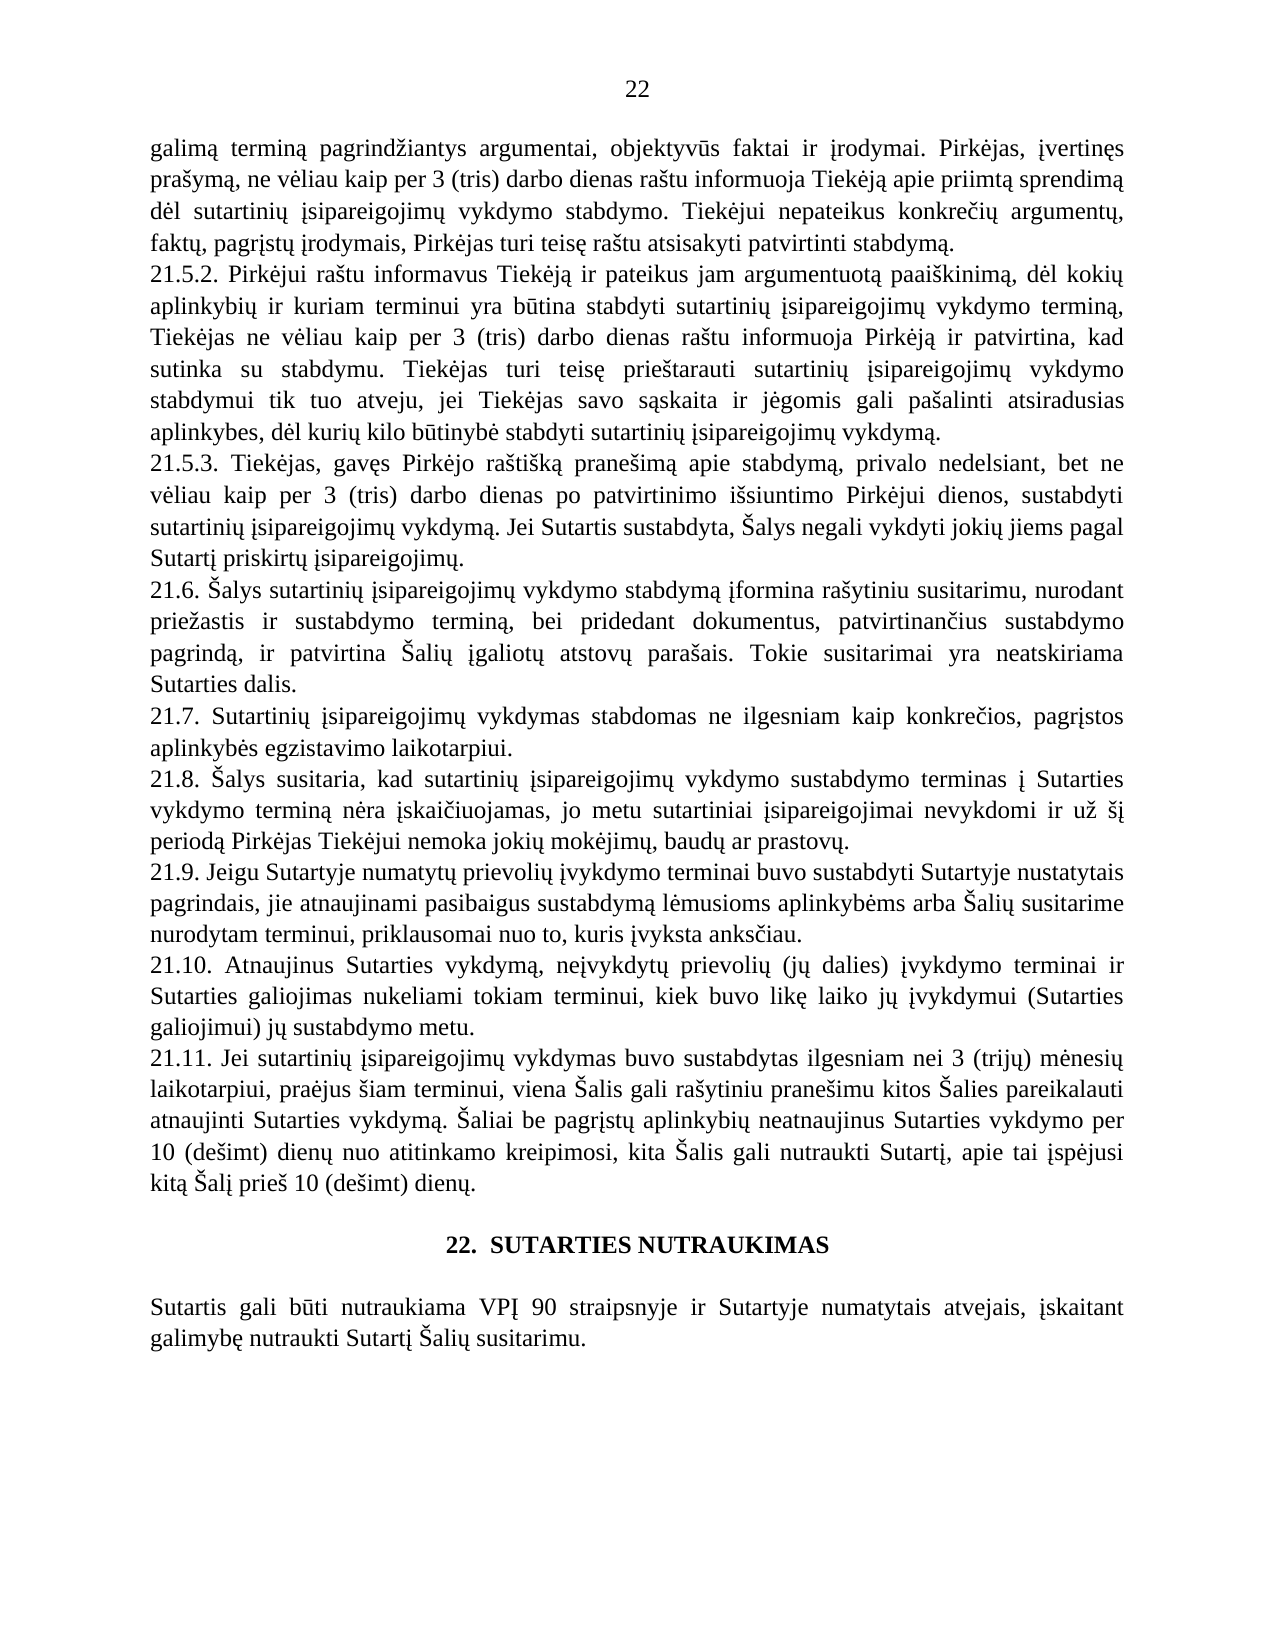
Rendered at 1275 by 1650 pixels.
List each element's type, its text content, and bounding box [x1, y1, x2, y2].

text 21.6. Šalys sutartinių įsipareigojimų vykdymo stabdymą įformina rašytiniu susitarimu, nurodant priežastis ir sustabdymo terminą, bei pridedant dokumentus, patvirtinančius sustabdymo pagrindą, ir patvirtina Šalių įgaliotų atstovų parašais. Tokie susitarimai yra neatskiriama Sutarties dalis. [150, 575, 1125, 698]
text 21.11. Jei sutartinių įsipareigojimų vykdymas buvo sustabdytas ilgesniam nei 3 (trijų) mėnesių laikotarpiui, praėjus šiam terminui, viena Šalis gali rašytiniu pranešimu kitos Šalies pareikalauti atnaujinti Sutarties vykdymą. Šaliai be pagrįstų aplinkybių neatnaujinus Sutarties vykdymo per 10 (dešimt) dienų nuo atitinkamo kreipimosi, kita Šalis gali nutraukti Sutartį, apie tai įspėjusi kitą Šalį prieš 10 (dešimt) dienų. [150, 1043, 1125, 1196]
text 21.10. Atnaujinus Sutarties vykdymą, neįvykdytų prievolių (jų dalies) įvykdymo terminai ir Sutarties galiojimas nukeliami tokiam terminui, kiek buvo likę laiko jų įvykdymui (Sutarties galiojimui) jų sustabdymo metu. [150, 950, 1125, 1041]
text 21.5.2. Pirkėjui raštu informavus Tiekėją ir pateikus jam argumentuotą paaiškinimą, dėl kokių aplinkybių ir kuriam terminui yra būtina stabdyti sutartinių įsipareigojimų vykdymo terminą, Tiekėjas ne vėliau kaip per 3 (tris) darbo dienas raštu informuoja Pirkėją ir patvirtina, kad sutinka su stabdymu. Tiekėjas turi teisę prieštarauti sutartinių įsipareigojimų vykdymo stabdymui tik tuo atveju, jei Tiekėjas savo sąskaita ir jėgomis gali pašalinti atsiradusias aplinkybes, dėl kurių kilo būtinybė stabdyti sutartinių įsipareigojimų vykdymą. [150, 259, 1125, 446]
text Sutartis gali būti nutraukiama VPĮ 90 straipsnyje ir Sutartyje numatytais atvejais, įskaitant galimybę nutraukti Sutartį Šalių susitarimu. [150, 1292, 1125, 1352]
text 21.9. Jeigu Sutartyje numatytų prievolių įvykdymo terminai buvo sustabdyti Sutartyje nustatytais pagrindais, jie atnaujinami pasibaigus sustabdymą lėmusioms aplinkybėms arba Šalių susitarime nurodytam terminui, priklausomai nuo to, kuris įvyksta anksčiau. [150, 857, 1125, 948]
text 21.8. Šalys susitaria, kad sutartinių įsipareigojimų vykdymo sustabdymo terminas į Sutarties vykdymo terminą nėra įskaičiuojamas, jo metu sutartiniai įsipareigojimai nevykdomi ir už šį periodą Pirkėjas Tiekėjui nemoka jokių mokėjimų, baudų ar prastovų. [150, 764, 1125, 855]
text 22. Sutarties nutraukimas [150, 1230, 1125, 1258]
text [150, 133, 1125, 256]
text 21.7. Sutartinių įsipareigojimų vykdymas stabdomas ne ilgesniam kaip konkrečios, pagrįstos aplinkybės egzistavimo laikotarpiui. [150, 701, 1125, 761]
text 21.5.3. Tiekėjas, gavęs Pirkėjo raštišką pranešimą apie stabdymą, privalo nedelsiant, bet ne vėliau kaip per 3 (tris) darbo dienas po patvirtinimo išsiuntimo Pirkėjui dienos, sustabdyti sutartinių įsipareigojimų vykdymą. Jei Sutartis sustabdyta, Šalys negali vykdyti jokių jiems pagal Sutartį priskirtų įsipareigojimų. [150, 448, 1125, 572]
